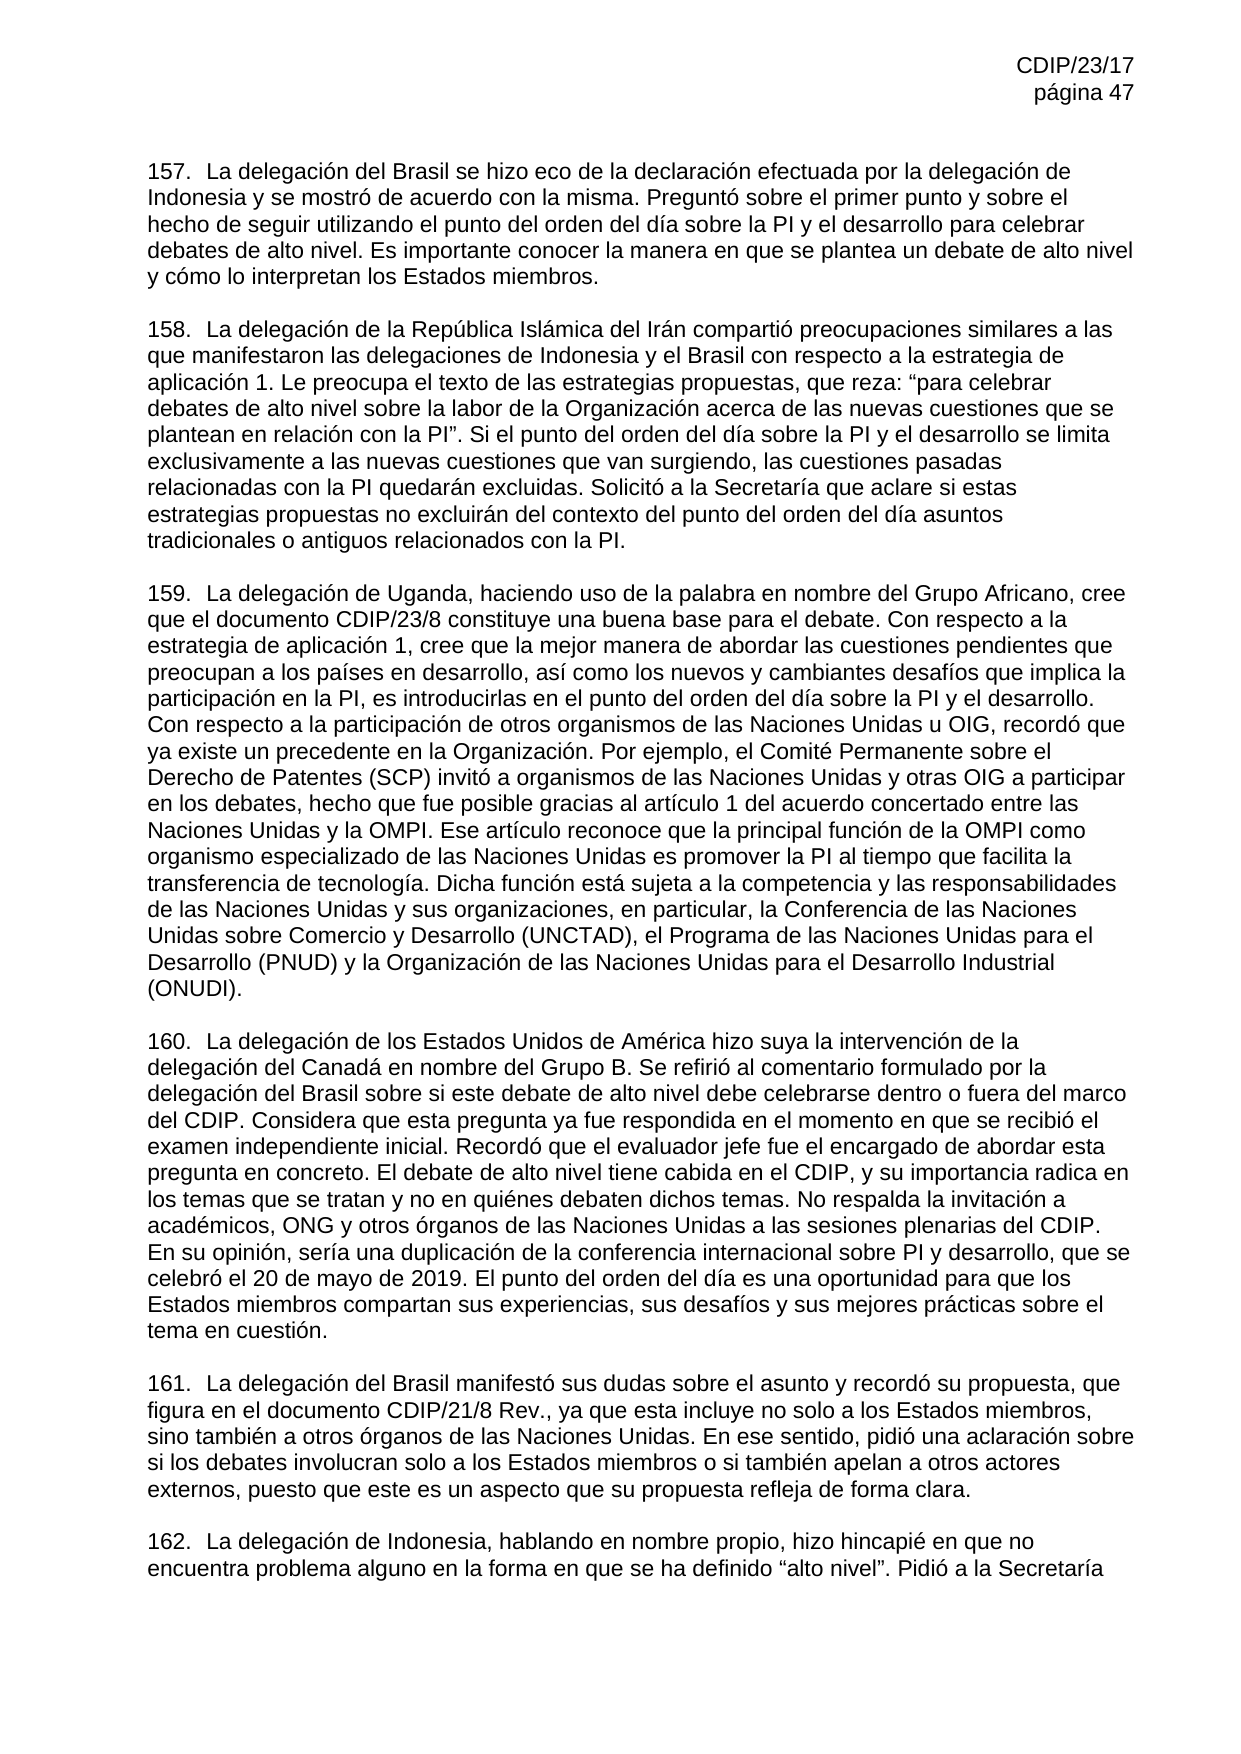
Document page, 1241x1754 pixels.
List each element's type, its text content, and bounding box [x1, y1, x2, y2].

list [147, 1528, 1134, 1581]
list La delegación del Brasil se hizo eco de la declaración efectuada por la delegación de Indonesia y se mostró de acuerdo con la misma. Preguntó sobre el primer punto y sobre el hecho de seguir utilizando el punto del orden del día sobre la PI y el desarrollo para celebrar debates de alto nivel. Es importante conocer la manera en que se plantea un debate de alto nivel y cómo lo interpretan los Estados miembros. [147, 158, 1134, 290]
list La delegación de Uganda, haciendo uso de la palabra en nombre del Grupo Africano, cree que el documento CDIP/23/8 constituye una buena base para el debate. Con respecto a la estrategia de aplicación 1, cree que la mejor manera de abordar las cuestiones pendientes que preocupan a los países en desarrollo, así como los nuevos y cambiantes desafíos que implica la participación en la PI, es introducirlas en el punto del orden del día sobre la PI y el desarrollo. Con respecto a la participación de otros organismos de las Naciones Unidas u OIG, recordó que ya existe un precedente en la Organización. Por ejemplo, el Comité Permanente sobre el Derecho de Patentes (SCP) invitó a organismos de las Naciones Unidas y otras OIG a participar en los debates, hecho que fue posible gracias al artículo 1 del acuerdo concertado entre las Naciones Unidas y la OMPI. Ese artículo reconoce que la principal función de la OMPI como organismo especializado de las Naciones Unidas es promover la PI al tiempo que facilita la transferencia de tecnología. Dicha función está sujeta a la competencia y las responsabilidades de las Naciones Unidas y sus organizaciones, en particular, la Conferencia de las Naciones Unidas sobre Comercio y Desarrollo (UNCTAD), el Programa de las Naciones Unidas para el Desarrollo (PNUD) y la Organización de las Naciones Unidas para el Desarrollo Industrial (ONUDI). [147, 579, 1134, 1001]
list La delegación de los Estados Unidos de América hizo suya la intervención de la delegación del Canadá en nombre del Grupo B. Se refirió al comentario formulado por la delegación del Brasil sobre si este debate de alto nivel debe celebrarse dentro o fuera del marco del CDIP. Considera que esta pregunta ya fue respondida en el momento en que se recibió el examen independiente inicial. Recordó que el evaluador jefe fue el encargado de abordar esta pregunta en concreto. El debate de alto nivel tiene cabida en el CDIP, y su importancia radica en los temas que se tratan y no en quiénes debaten dichos temas. No respalda la invitación a académicos, ONG y otros órganos de las Naciones Unidas a las sesiones plenarias del CDIP. En su opinión, sería una duplicación de la conferencia internacional sobre PI y desarrollo, que se celebró el 20 de mayo de 2019. El punto del orden del día es una oportunidad para que los Estados miembros compartan sus experiencias, sus desafíos y sus mejores prácticas sobre el tema en cuestión. [147, 1028, 1134, 1344]
list La delegación del Brasil manifestó sus dudas sobre el asunto y recordó su propuesta, que figura en el documento CDIP/21/8 Rev., ya que esta incluye no solo a los Estados miembros, sino también a otros órganos de las Naciones Unidas. En ese sentido, pidió una aclaración sobre si los debates involucran solo a los Estados miembros o si también apelan a otros actores externos, puesto que este es un aspecto que su propuesta refleja de forma clara. [147, 1370, 1134, 1502]
list La delegación de la República Islámica del Irán compartió preocupaciones similares a las que manifestaron las delegaciones de Indonesia y el Brasil con respecto a la estrategia de aplicación 1. Le preocupa el texto de las estrategias propuestas, que reza: “para celebrar debates de alto nivel sobre la labor de la Organización acerca de las nuevas cuestiones que se plantean en relación con la PI”. Si el punto del orden del día sobre la PI y el desarrollo se limita exclusivamente a las nuevas cuestiones que van surgiendo, las cuestiones pasadas relacionadas con la PI quedarán excluidas. Solicitó a la Secretaría que aclare si estas estrategias propuestas no excluirán del contexto del punto del orden del día asuntos tradicionales o antiguos relacionados con la PI. [147, 316, 1134, 553]
